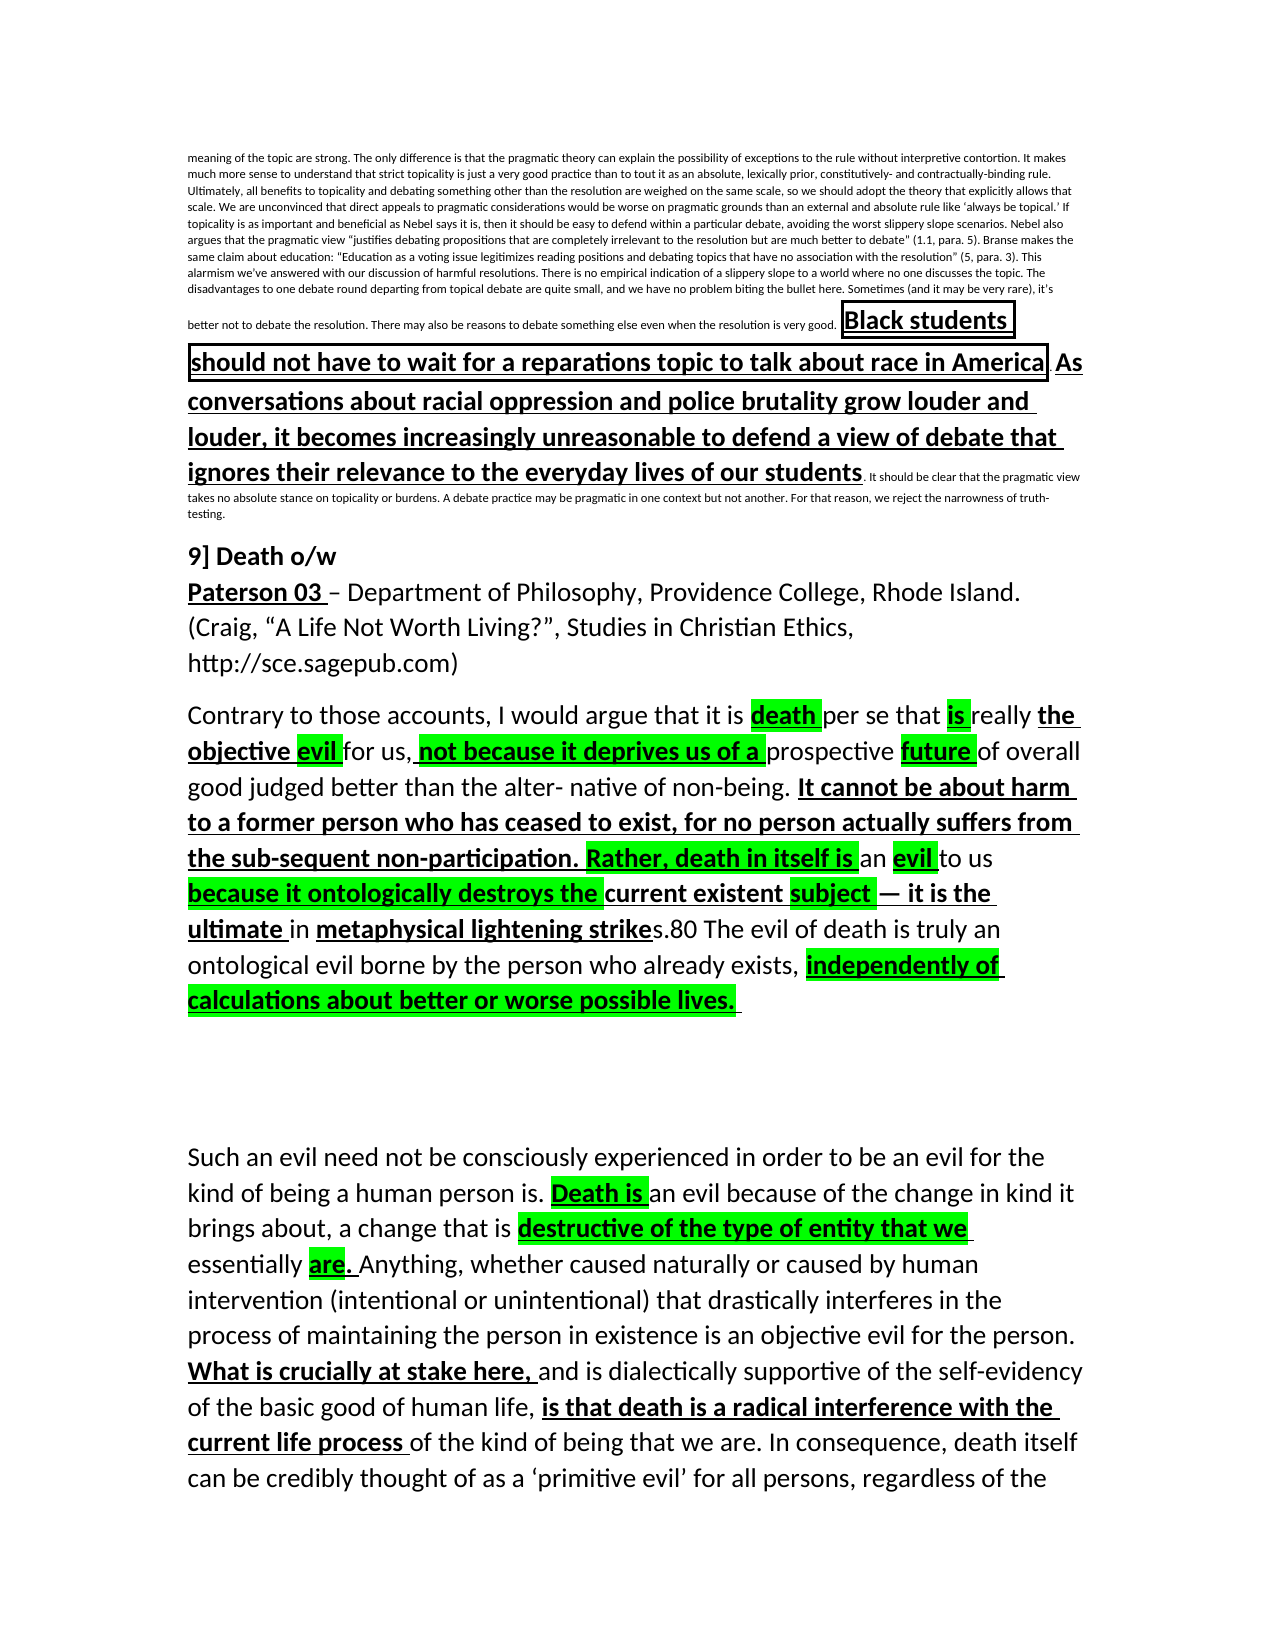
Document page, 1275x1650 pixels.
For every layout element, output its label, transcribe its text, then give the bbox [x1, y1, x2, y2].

text Paterson 03 – Department of Philosophy, Providence College, Rhode Island. (Craig, “A Life Not Worth Living?”, Studies in Christian Ethics, http://sce.sagepub.com) [187, 575, 1087, 679]
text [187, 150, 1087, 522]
text Contrary to those accounts, I would argue that it is death per se that is really the objective evil for us, not because it deprives us of a prospective future of overall good judged better than the alter- native of non-being. It cannot be about harm to a former person who has ceased to exist, for no person actually suffers from the sub-sequent non-participation. Rather, death in itself is an evil to us because it ontologically destroys the current existent subject — it is the ultimate in metaphysical lightening strikes.80 The evil of death is truly an ontological evil borne by the person who already exists, independently of calculations about better or worse possible lives. [187, 698, 1087, 1017]
subtitle 9] Death o/w [187, 539, 1087, 572]
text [187, 1140, 1087, 1494]
